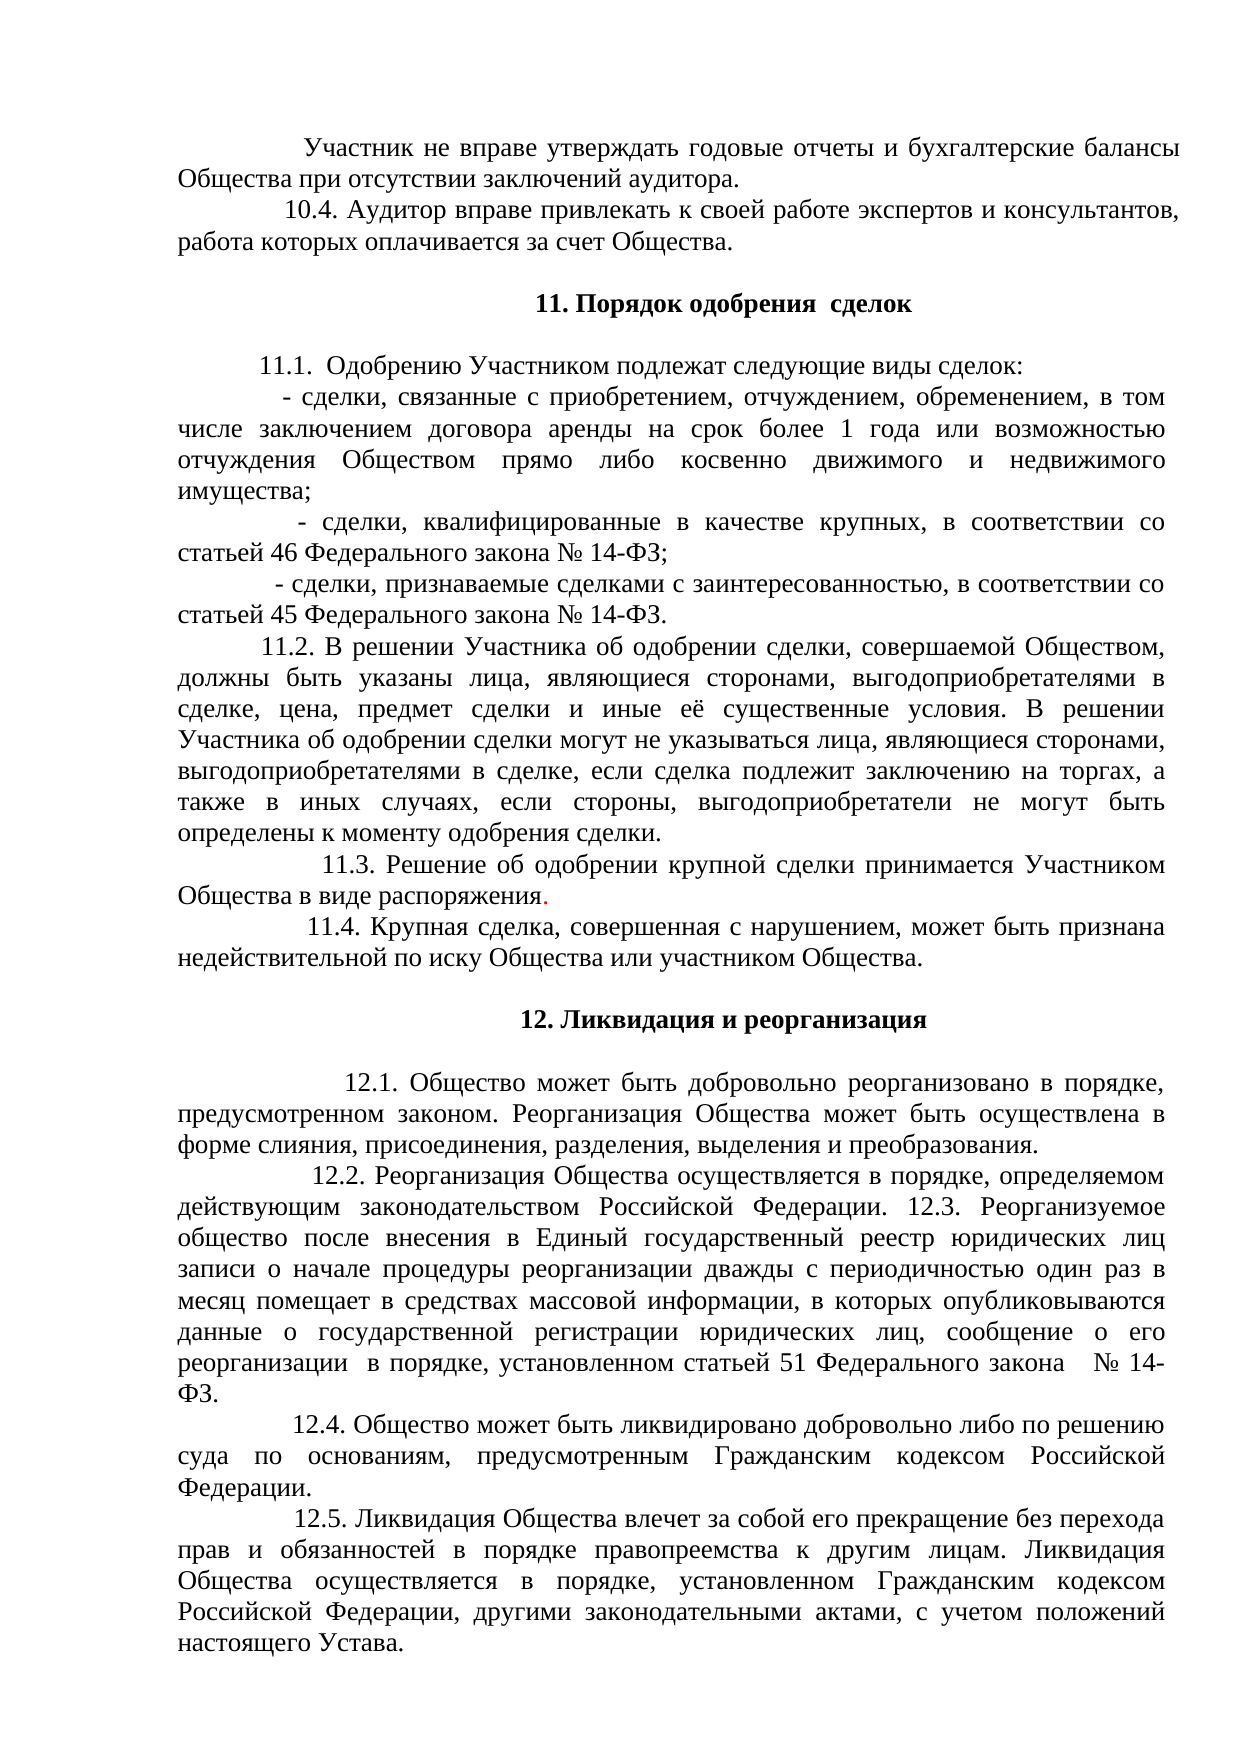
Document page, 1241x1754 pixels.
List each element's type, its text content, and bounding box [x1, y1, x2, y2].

text 12.4. Общество может быть ликвидировано добровольно либо по решению суда по основаниям, предусмотренным Гражданским кодексом Российской Федерации. [177, 1408, 1167, 1502]
text - сделки, признаваемые сделками с заинтересованностью, в соответствии со статьей 45 Федерального закона № 14-ФЗ. [177, 567, 1167, 630]
text - сделки, квалифицированные в качестве крупных, в соответствии со статьей 46 Федерального закона № 14-ФЗ; [177, 505, 1167, 567]
text 12.1. Общество может быть добровольно реорганизовано в порядке, предусмотренном законом. Реорганизация Общества может быть осуществлена в форме слияния, присоединения, разделения, выделения и преобразования. [177, 1066, 1167, 1159]
text 11. Порядок одобрения сделок [177, 287, 1240, 318]
text 12.5. Ликвидация Общества влечет за собой его прекращение без перехода прав и обязанностей в порядке правопреемства к другим лицам. Ликвидация Общества осуществляется в порядке, установленном Гражданским кодексом Российской Федерации, другими законодательными актами, с учетом положений настоящего Устава. [177, 1502, 1167, 1657]
text 10.4. Аудитор вправе привлекать к своей работе экспертов и консультантов, работа которых оплачивается за счет Общества. [177, 194, 1181, 256]
text 11.4. Крупная сделка, совершенная с нарушением, может быть признана недействительной по иску Общества или участником Общества. [177, 910, 1167, 972]
text 11.3. Решение об одобрении крупной сделки принимается Участником Общества в виде распоряжения. [177, 848, 1167, 910]
text 12.2. Реорганизация Общества осуществляется в порядке, определяемом действующим законодательством Российской Федерации. 12.3. Реорганизуемое общество после внесения в Единый государственный реестр юридических лиц записи о начале процедуры реорганизации дважды с периодичностью один раз в месяц помещает в средствах массовой информации, в которых опубликовываются данные о государственной регистрации юридических лиц, сообщение о его реорганизации в порядке, установленном статьей 51 Федерального закона № 14-ФЗ. [177, 1159, 1167, 1408]
text 11.1. Одобрению Участником подлежат следующие виды сделок: [177, 349, 1167, 381]
text Участник не вправе утверждать годовые отчеты и бухгалтерские балансы Общества при отсутствии заключений аудитора. [177, 131, 1181, 194]
text - сделки, связанные с приобретением, отчуждением, обременением, в том числе заключением договора аренды на срок более 1 года или возможностью отчуждения Обществом прямо либо косвенно движимого и недвижимого имущества; [177, 381, 1167, 505]
text 11.2. В решении Участника об одобрении сделки, совершаемой Обществом, должны быть указаны лица, являющиеся сторонами, выгодоприобретателями в сделке, цена, предмет сделки и иные её существенные условия. В решении Участника об одобрении сделки могут не указываться лица, являющиеся сторонами, выгодоприобретателями в сделке, если сделка подлежит заключению на торгах, а также в иных случаях, если стороны, выгодоприобретатели не могут быть определены к моменту одобрения сделки. [177, 630, 1167, 848]
text 12. Ликвидация и реорганизация [177, 1003, 1240, 1034]
